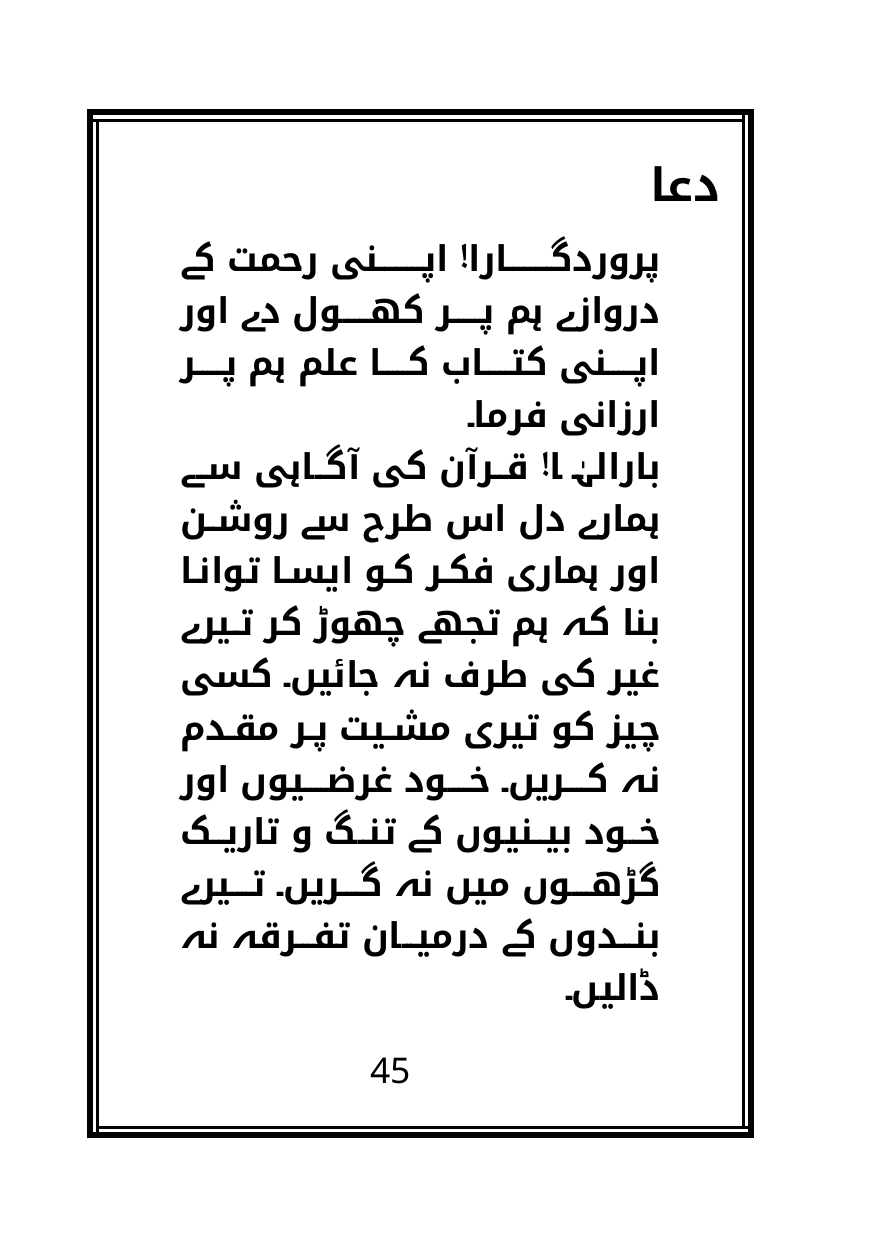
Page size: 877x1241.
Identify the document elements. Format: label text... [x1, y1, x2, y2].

text پروردگارا! اپنی رحمت کے دروازے ہم پر کھول دے اور اپنی کتاب کا علم ہم پر ارزانی فرما۔ [180, 229, 661, 438]
text بارالہٰا! قرآن کی آگاہی سے ہمارے دل اس طرح سے روشن اور ہماری فکر کو ایسا توانا بنا کہ ہم تجھے چھوڑ کر تیرے غیر کی طرف نہ جائیں۔ کسی چیز کو تیری مشیت پر مقدم نہ کریں۔ خود غرضیوں اور خود بینیوں کے تنگ و تاریک گڑھوں میں نہ گریں۔ تیرے بندوں کے درمیان تفرقہ نہ ڈالیں۔ [180, 438, 661, 1011]
subtitle دعا [120, 142, 721, 229]
